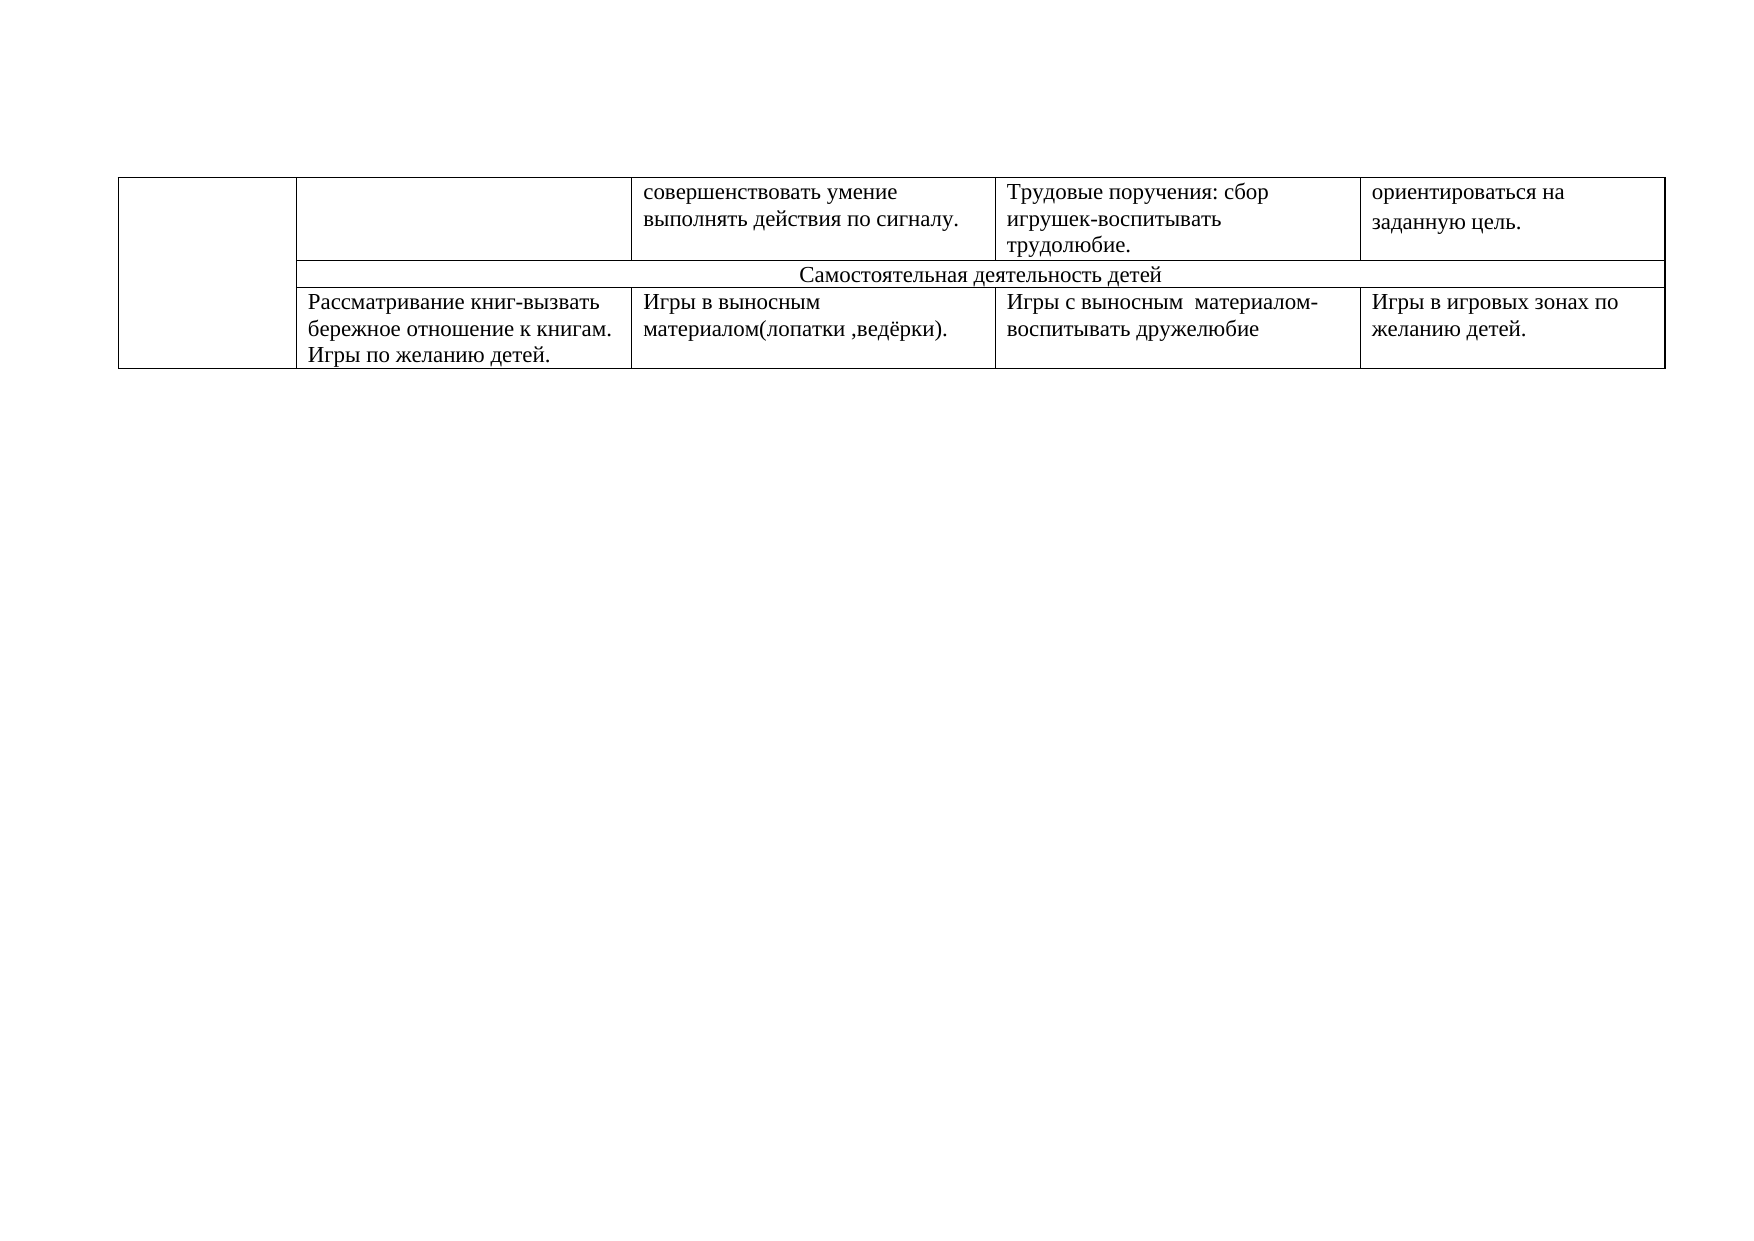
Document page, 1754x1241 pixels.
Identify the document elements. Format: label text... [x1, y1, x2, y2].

table_cell Игры в выносным материалом(лопатки ,ведёрки). [632, 288, 995, 367]
table_cell Игры с выносным материалом-воспитывать дружелюбие [996, 288, 1360, 367]
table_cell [297, 178, 631, 260]
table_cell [632, 178, 995, 260]
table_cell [1361, 178, 1664, 260]
table_cell Рассматривание книг-вызвать бережное отношение к книгам. Игры по желанию детей. [297, 288, 631, 367]
table_cell Самостоятельная деятельность детей [297, 261, 1664, 287]
table_cell Игры в игровых зонах по желанию детей. [1361, 288, 1664, 367]
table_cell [996, 178, 1360, 260]
